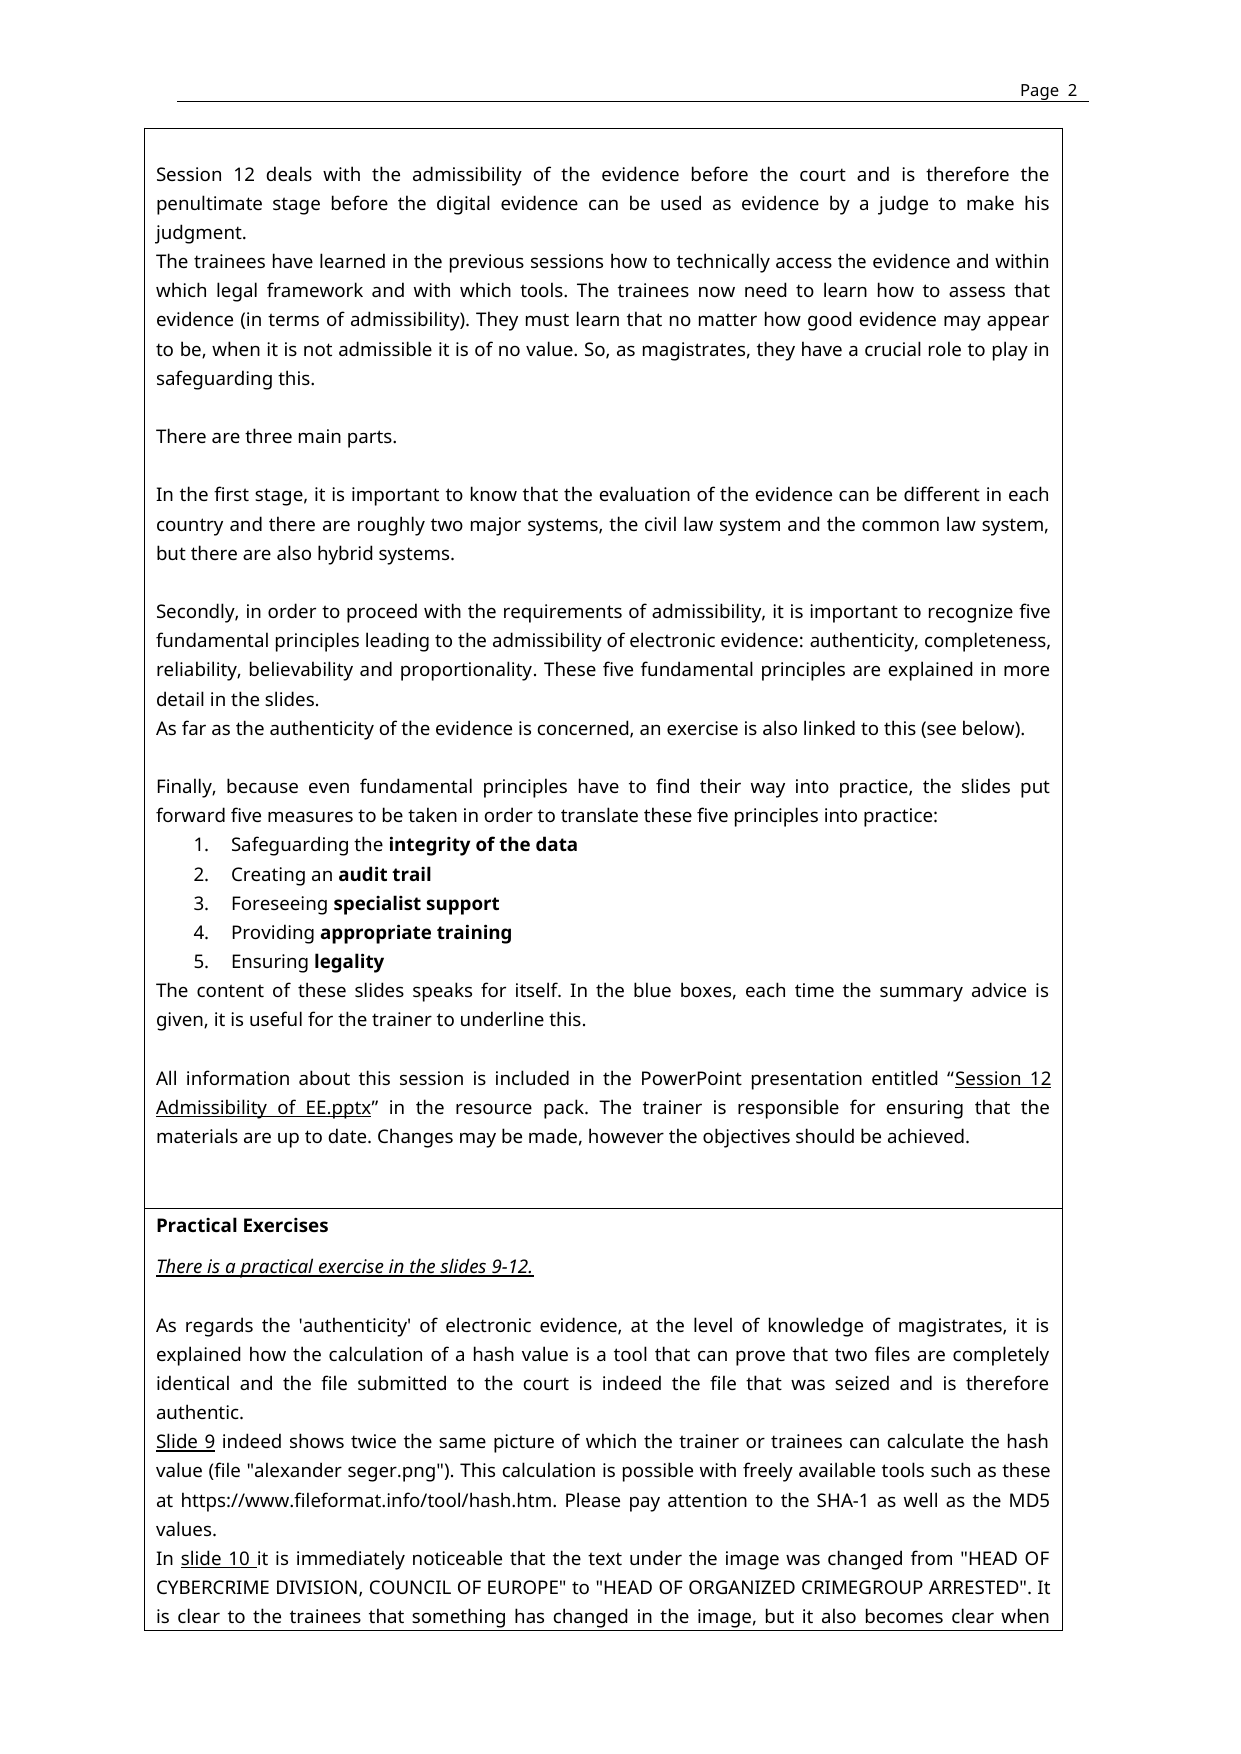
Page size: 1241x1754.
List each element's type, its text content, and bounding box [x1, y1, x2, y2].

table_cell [145, 1209, 1062, 1629]
